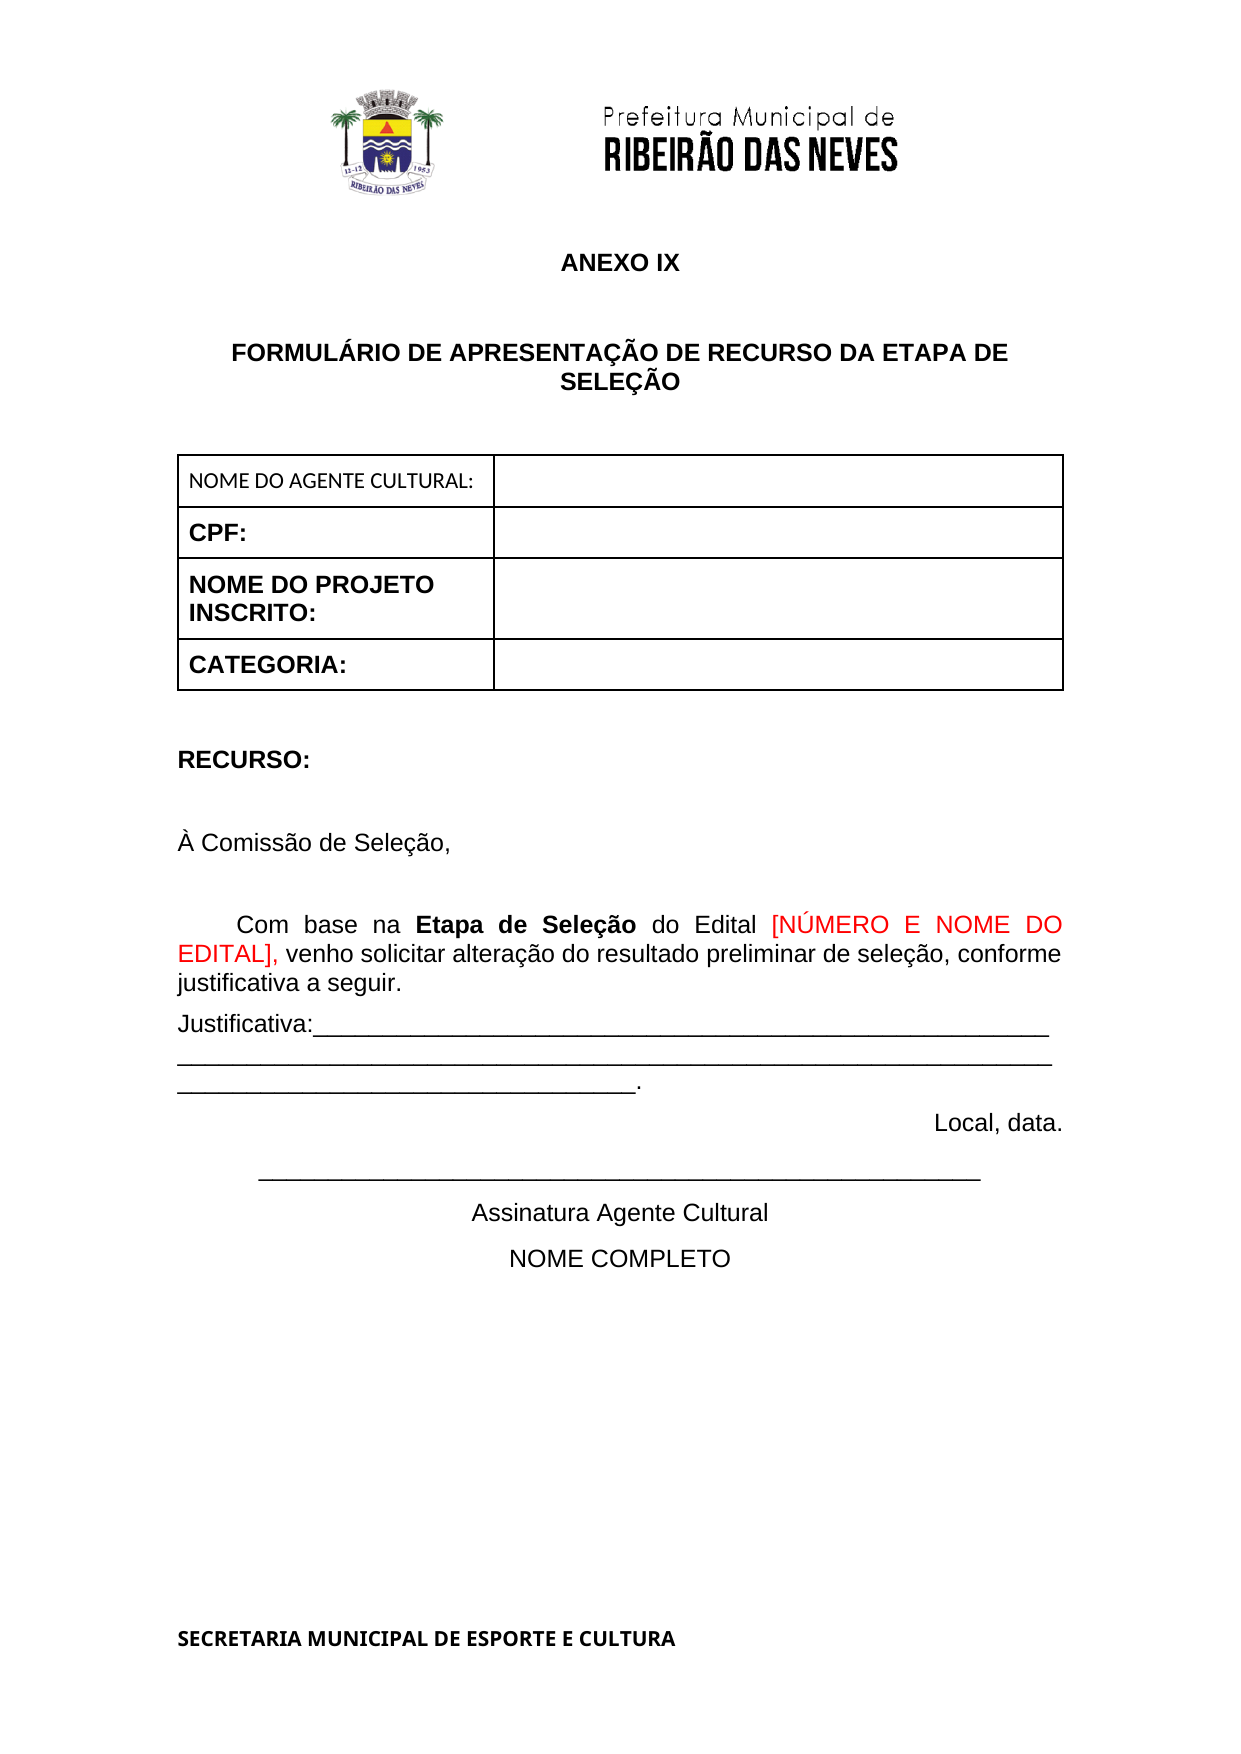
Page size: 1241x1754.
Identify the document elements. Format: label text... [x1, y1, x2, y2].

text ANEXO IX [177, 248, 1063, 276]
text Com base na Etapa de Seleção do Edital [NÚMERO E NOME DO EDITAL], venho solicitar alteração do resultado preliminar de seleção, conforme justificativa a seguir. [177, 910, 1063, 996]
table_cell CPF: [179, 508, 493, 557]
table_cell [495, 508, 1062, 557]
text Local, data. [177, 1108, 1063, 1136]
picture [275, 73, 965, 203]
table_cell [495, 640, 1062, 689]
table_header [495, 456, 1062, 506]
table_cell NOME DO PROJETO INSCRITO: [179, 559, 493, 638]
text NOME COMPLETO [177, 1244, 1063, 1273]
table_cell [495, 559, 1062, 638]
text Assinatura Agente Cultural [177, 1198, 1063, 1227]
text À Comissão de Seleção, [177, 828, 1063, 856]
text RECURSO: [177, 745, 1051, 774]
table_header [179, 456, 493, 506]
table_cell CATEGORIA: [179, 640, 493, 689]
text FORMULÁRIO DE APRESENTAÇÃO DE RECURSO DA ETAPA DE SELEÇÃO [177, 338, 1063, 396]
text Justificativa:_____________________________________________________________________________________________________________________________________________________. [177, 1009, 1063, 1095]
text ____________________________________________________ [177, 1153, 1063, 1182]
